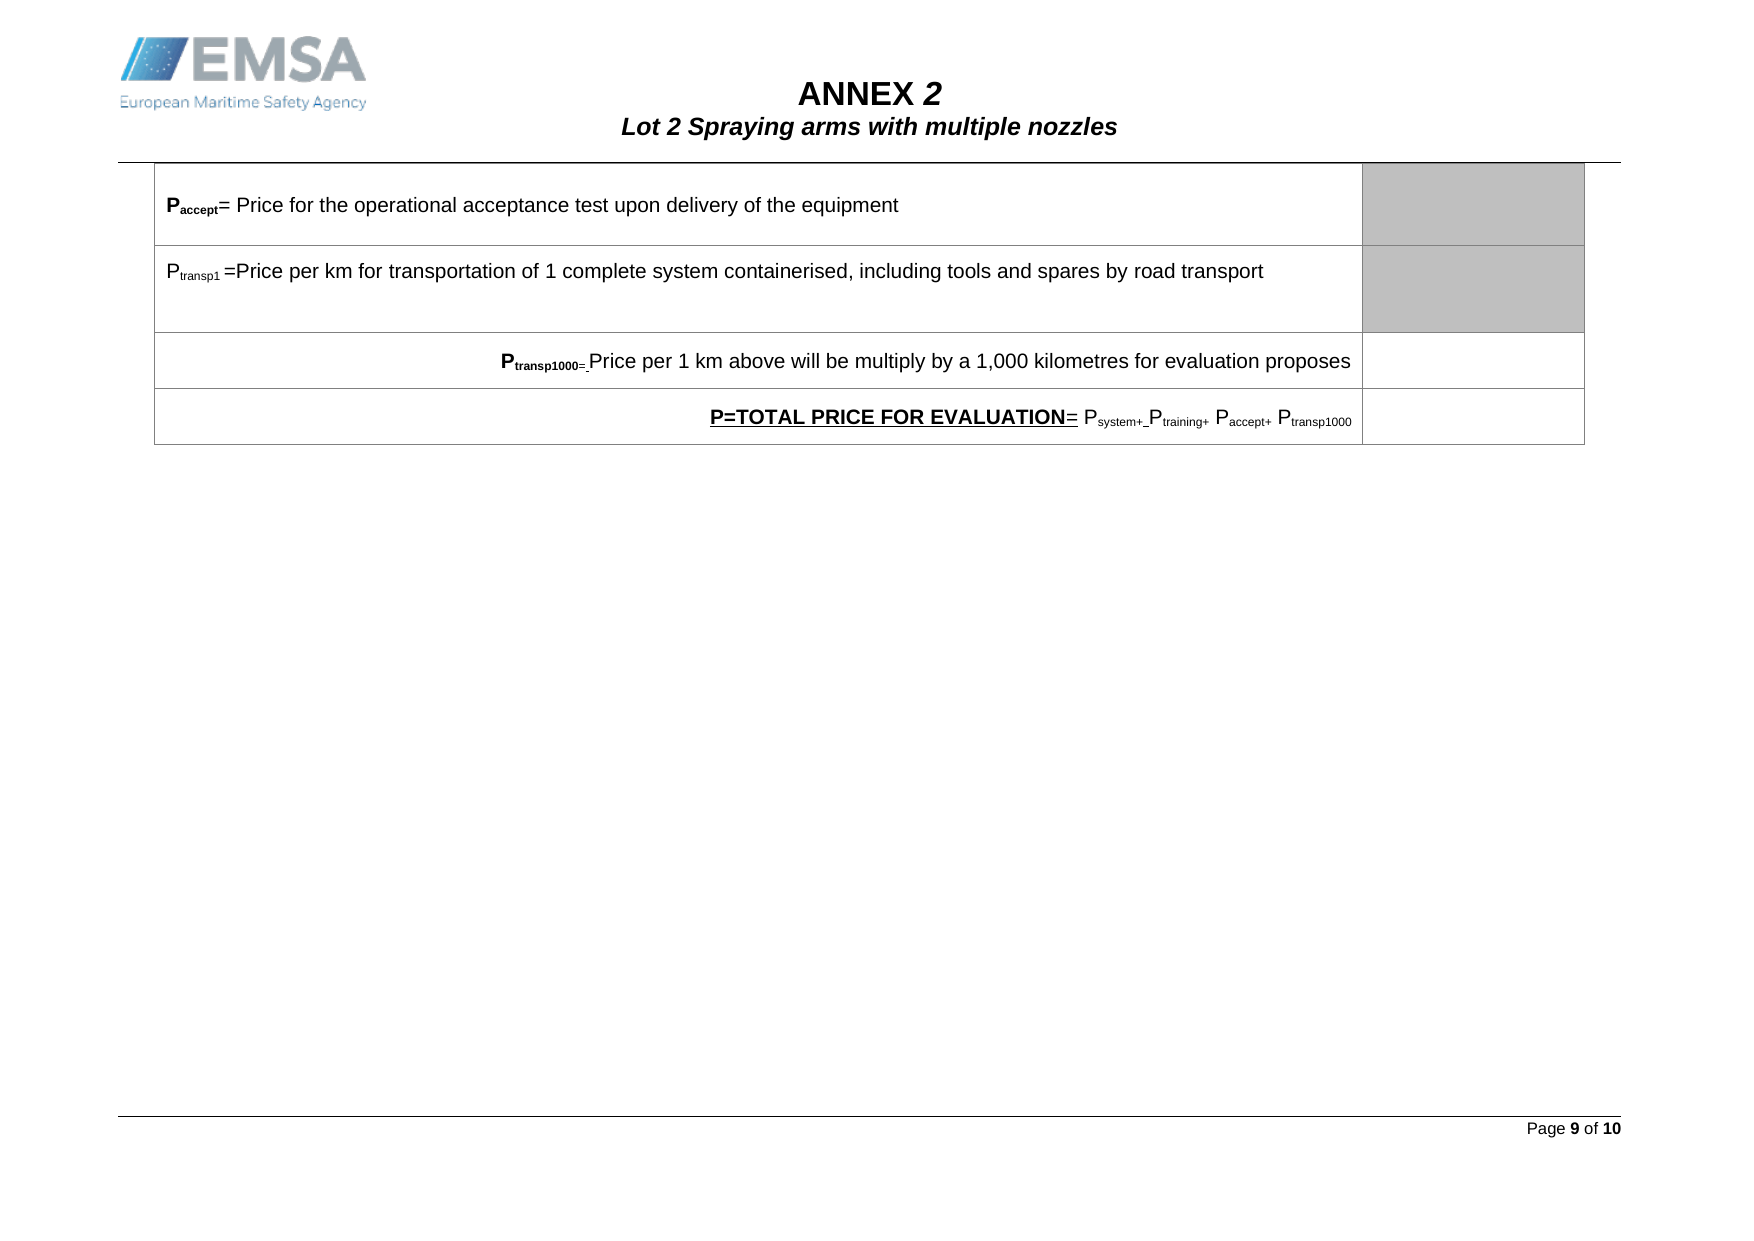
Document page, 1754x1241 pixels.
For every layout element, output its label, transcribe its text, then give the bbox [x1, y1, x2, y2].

table_cell [1363, 164, 1584, 245]
picture [120, 36, 367, 111]
table_cell [1363, 333, 1584, 388]
table_cell Ptransp1 =Price per km for transportation of 1 complete system containerised, including tools and spares by road transport [155, 246, 1362, 332]
table_cell Paccept= Price for the operational acceptance test upon delivery of the equipment [155, 164, 1362, 245]
table_cell [1363, 389, 1584, 444]
table_cell Ptransp1000= Price per 1 km above will be multiply by a 1,000 kilometres for evaluation proposes [155, 333, 1362, 388]
table_cell [1363, 246, 1584, 332]
table_cell P=TOTAL PRICE FOR EVALUATION= Psystem+ Ptraining+ Paccept+ Ptransp1000 [155, 389, 1362, 444]
